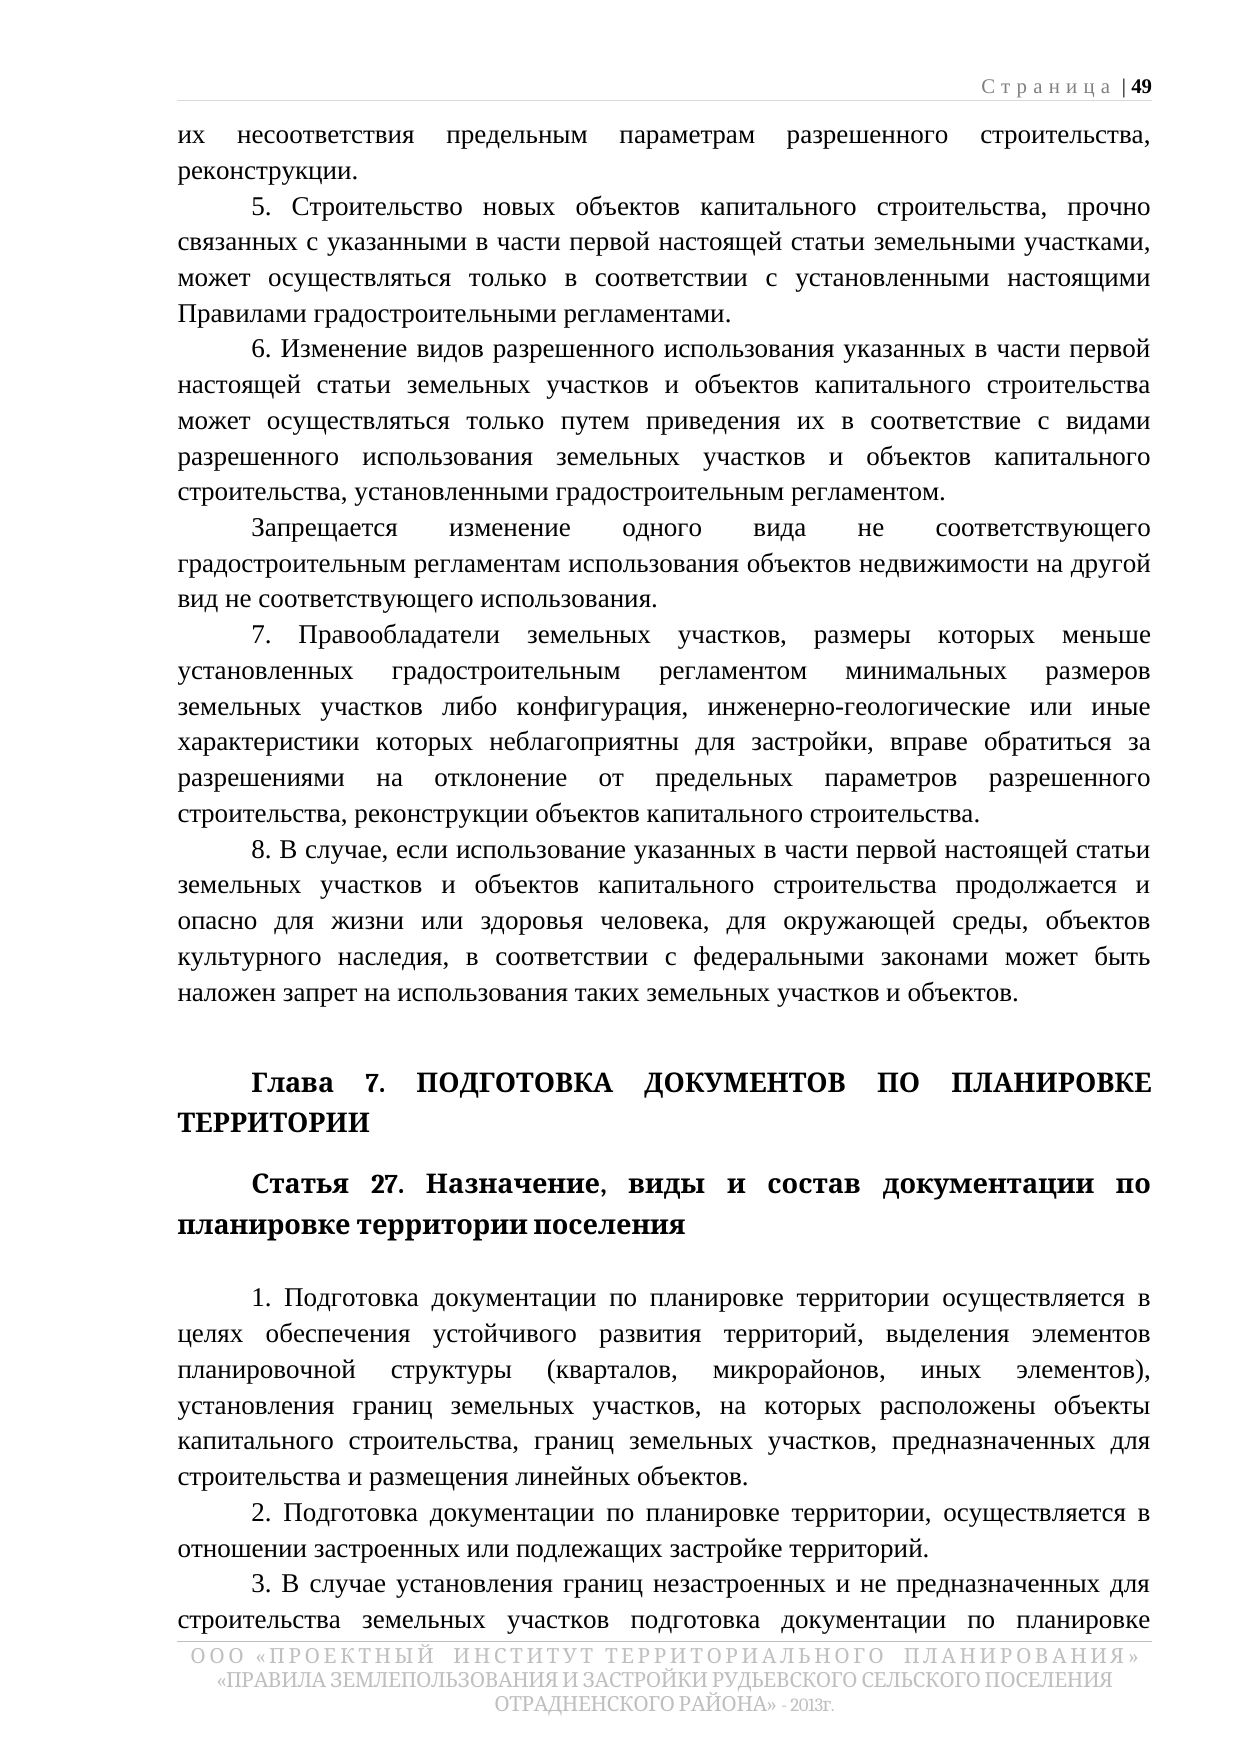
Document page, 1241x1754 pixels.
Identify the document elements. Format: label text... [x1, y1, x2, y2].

text 2. Подготовка документации по планировке территории, осуществляется в отношении застроенных или подлежащих застройке территорий. [177, 1496, 1152, 1563]
subtitle Статья 27. Назначение, виды и состав документации по планировке территории поселения [177, 1169, 1152, 1241]
text 7. Правообладатели земельных участков, размеры которых меньше установленных градостроительным регламентом минимальных размеров земельных участков либо конфигурация, инженерно-геологические или иные характеристики которых неблагоприятны для застройки, вправе обратиться за разрешениями на отклонение от предельных параметров разрешенного строительства, реконструкции объектов капитального строительства. [177, 618, 1152, 828]
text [177, 118, 1152, 185]
subtitle Глава 7. ПОДГОТОВКА ДОКУМЕНТОВ ПО ПЛАНИРОВКЕ ТЕРРИТОРИИ [177, 1068, 1152, 1139]
text Запрещается изменение одного вида не соответствующего градостроительным регламентам использования объектов недвижимости на другой вид не соответствующего использования. [177, 511, 1152, 614]
text 8. В случае, если использование указанных в части первой настоящей статьи земельных участков и объектов капитального строительства продолжается и опасно для жизни или здоровья человека, для окружающей среды, объектов культурного наследия, в соответствии с федеральными законами может быть наложен запрет на использования таких земельных участков и объектов. [177, 833, 1152, 1007]
text 1. Подготовка документации по планировке территории осуществляется в целях обеспечения устойчивого развития территорий, выделения элементов планировочной структуры (кварталов, микрорайонов, иных элементов), установления границ земельных участков, на которых расположены объекты капитального строительства, границ земельных участков, предназначенных для строительства и размещения линейных объектов. [177, 1282, 1152, 1491]
text 5. Строительство новых объектов капитального строительства, прочно связанных с указанными в части первой настоящей статьи земельными участками, может осуществляться только в соответствии с установленными настоящими Правилами градостроительными регламентами. [177, 189, 1152, 328]
text 6. Изменение видов разрешенного использования указанных в части первой настоящей статьи земельных участков и объектов капитального строительства может осуществляться только путем приведения их в соответствие с видами разрешенного использования земельных участков и объектов капитального строительства, установленными градостроительным регламентом. [177, 332, 1152, 507]
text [177, 1567, 1152, 1634]
